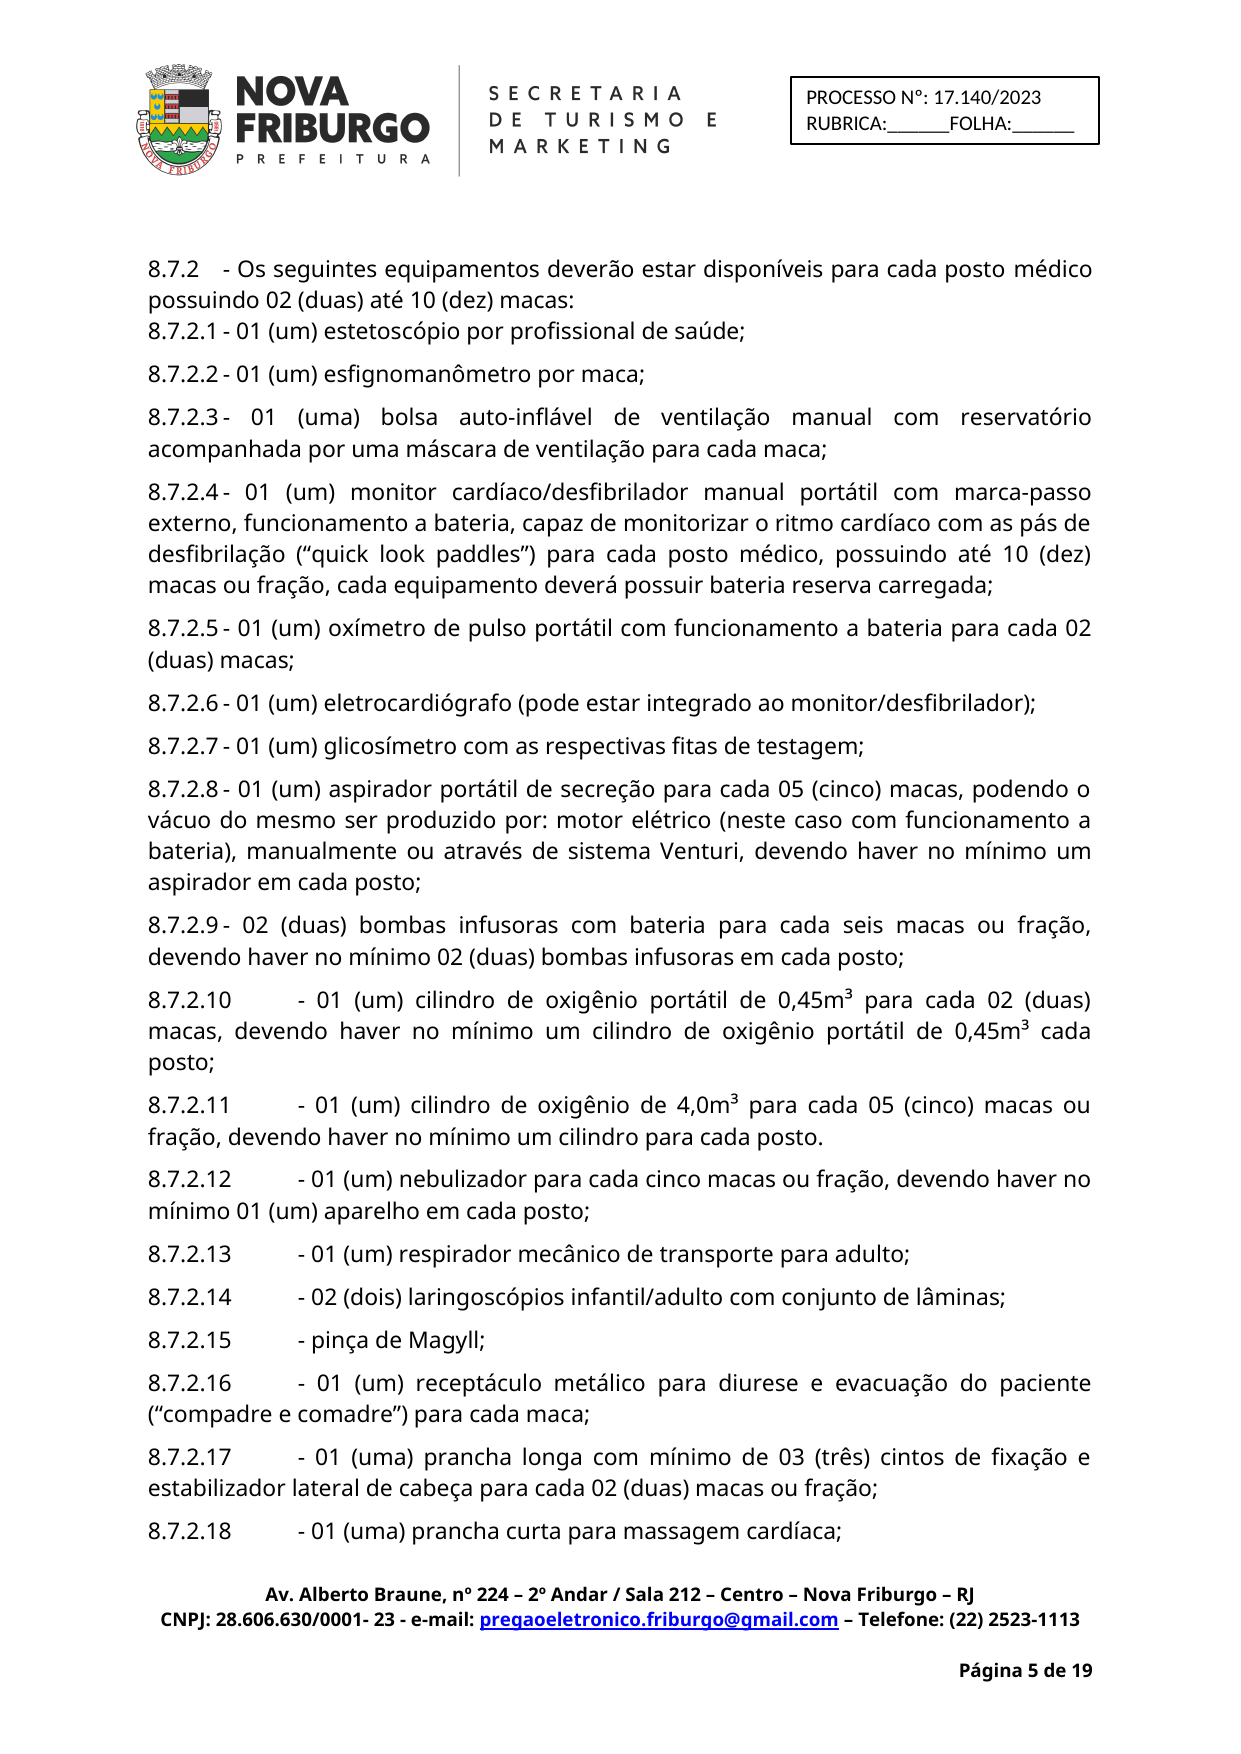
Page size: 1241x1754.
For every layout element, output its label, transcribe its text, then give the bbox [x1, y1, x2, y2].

list - 01 (um) respirador mecânico de transporte para adulto; [148, 1238, 1092, 1269]
list - 01 (um) cilindro de oxigênio portátil de 0,45m³ para cada 02 (duas) macas, devendo haver no mínimo um cilindro de oxigênio portátil de 0,45m³ cada posto; [148, 984, 1092, 1077]
list - 01 (uma) prancha longa com mínimo de 03 (três) cintos de fixação e estabilizador lateral de cabeça para cada 02 (duas) macas ou fração; [148, 1441, 1092, 1503]
picture [118, 44, 731, 193]
list - 02 (duas) bombas infusoras com bateria para cada seis macas ou fração, devendo haver no mínimo 02 (duas) bombas infusoras em cada posto; [148, 909, 1092, 972]
list - pinça de Magyll; [148, 1324, 1092, 1355]
list - 01 (um) aspirador portátil de secreção para cada 05 (cinco) macas, podendo o vácuo do mesmo ser produzido por: motor elétrico (neste caso com funcionamento a bateria), manualmente ou através de sistema Venturi, devendo haver no mínimo um aspirador em cada posto; [148, 773, 1092, 898]
list - 01 (um) nebulizador para cada cinco macas ou fração, devendo haver no mínimo 01 (um) aparelho em cada posto; [148, 1163, 1092, 1226]
list - 01 (um) oxímetro de pulso portátil com funcionamento a bateria para cada 02 (duas) macas; [148, 612, 1092, 675]
list - Os seguintes equipamentos deverão estar disponíveis para cada posto médico possuindo 02 (duas) até 10 (dez) macas: [148, 253, 1092, 315]
list - 01 (um) eletrocardiógrafo (pode estar integrado ao monitor/desfibrilador); [148, 687, 1092, 718]
list - 01 (um) cilindro de oxigênio de 4,0m³ para cada 05 (cinco) macas ou fração, devendo haver no mínimo um cilindro para cada posto. [148, 1089, 1092, 1152]
list - 01 (um) esfignomanômetro por maca; [148, 358, 1092, 389]
list - 02 (dois) laringoscópios infantil/adulto com conjunto de lâminas; [148, 1281, 1092, 1312]
list - 01 (uma) prancha curta para massagem cardíaca; [148, 1515, 1092, 1547]
list - 01 (um) monitor cardíaco/desfibrilador manual portátil com marca-passo externo, funcionamento a bateria, capaz de monitorizar o ritmo cardíaco com as pás de desfibrilação (“quick look paddles”) para cada posto médico, possuindo até 10 (dez) macas ou fração, cada equipamento deverá possuir bateria reserva carregada; [148, 476, 1092, 601]
list - 01 (um) estetoscópio por profissional de saúde; [148, 315, 1092, 346]
list - 01 (um) glicosímetro com as respectivas fitas de testagem; [148, 729, 1092, 761]
list - 01 (um) receptáculo metálico para diurese e evacuação do paciente (“compadre e comadre”) para cada maca; [148, 1367, 1092, 1429]
list - 01 (uma) bolsa auto-inflável de ventilação manual com reservatório acompanhada por uma máscara de ventilação para cada maca; [148, 401, 1092, 464]
